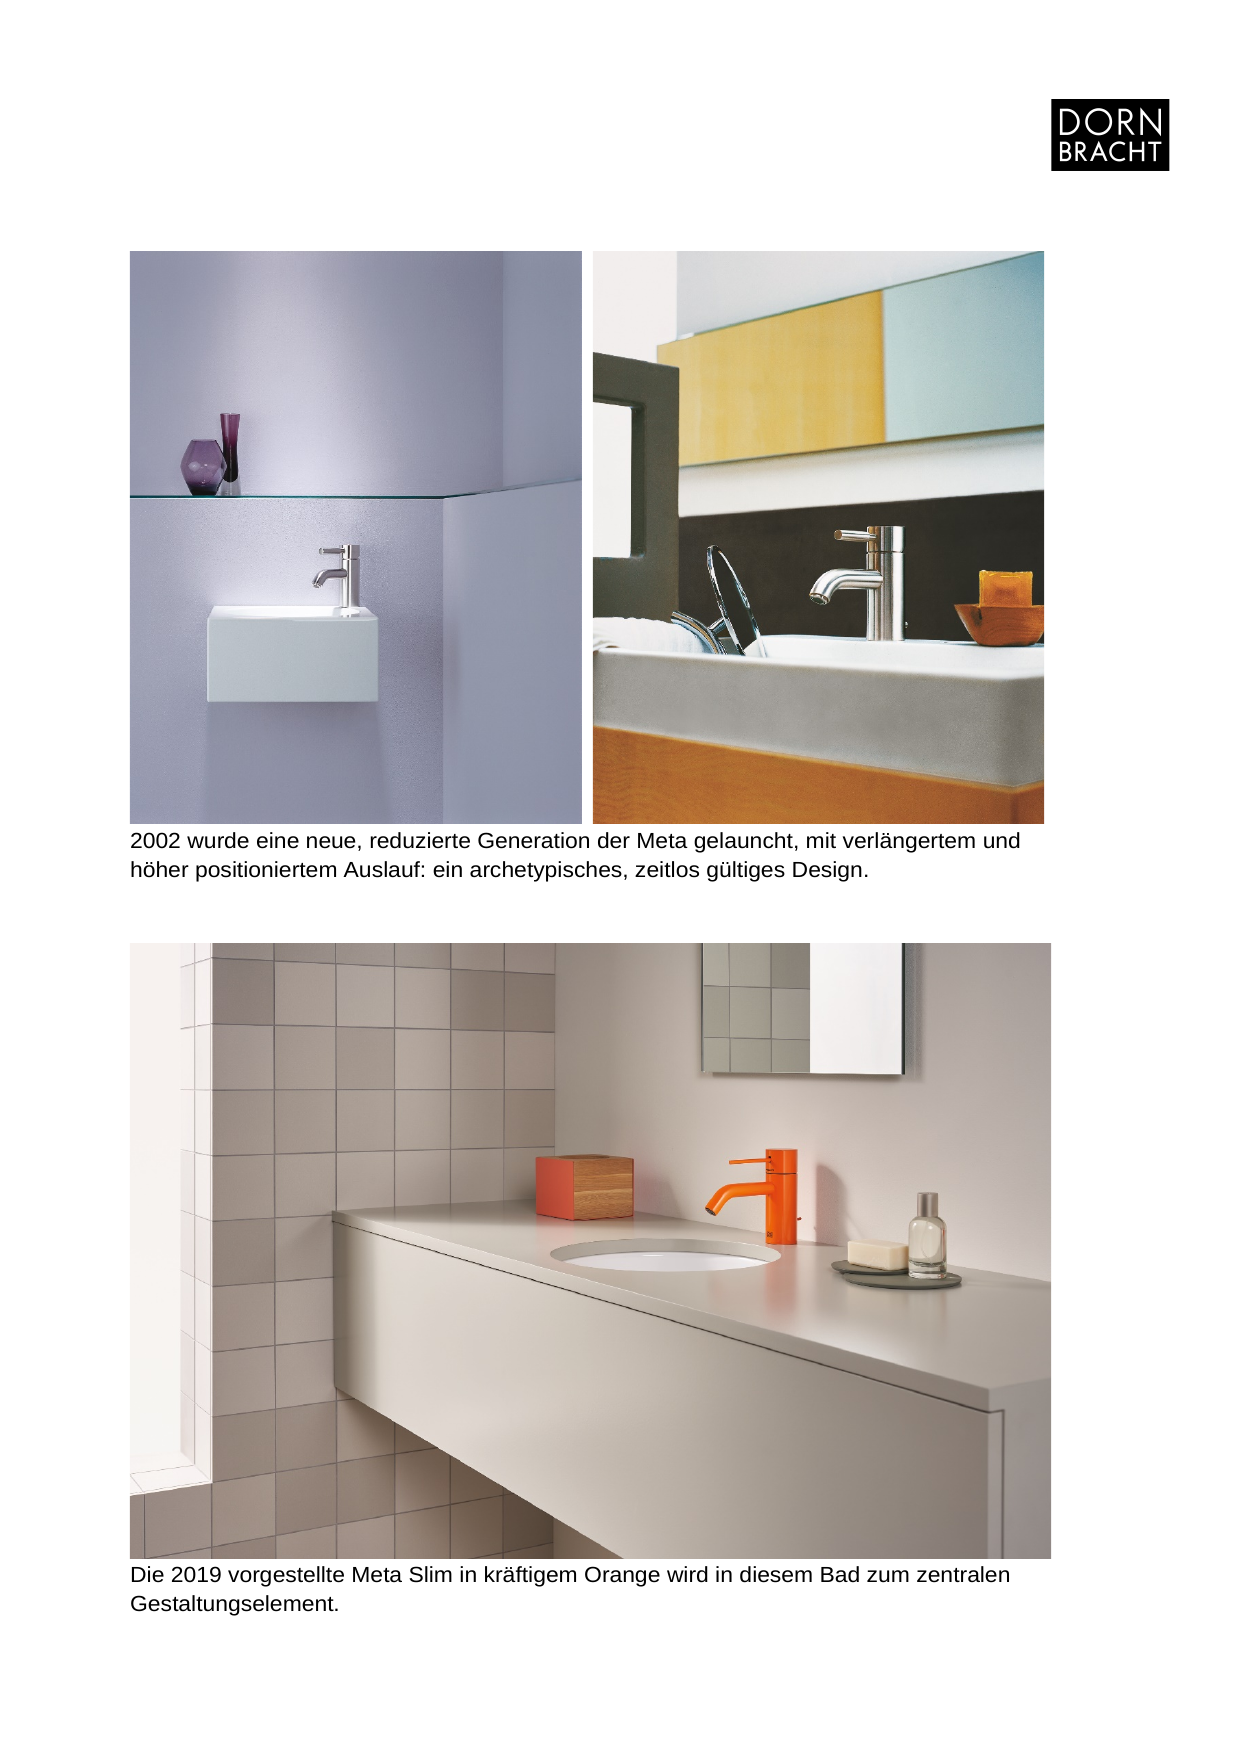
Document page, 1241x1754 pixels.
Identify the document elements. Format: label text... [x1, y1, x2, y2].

text Die 2019 vorgestellte Meta Slim in kräftigem Orange wird in diesem Bad zum zentralen Gestaltungselement. [130, 1559, 1045, 1616]
picture [1051, 99, 1170, 171]
picture [129, 251, 582, 824]
picture [129, 943, 1052, 1559]
picture [592, 251, 1045, 824]
